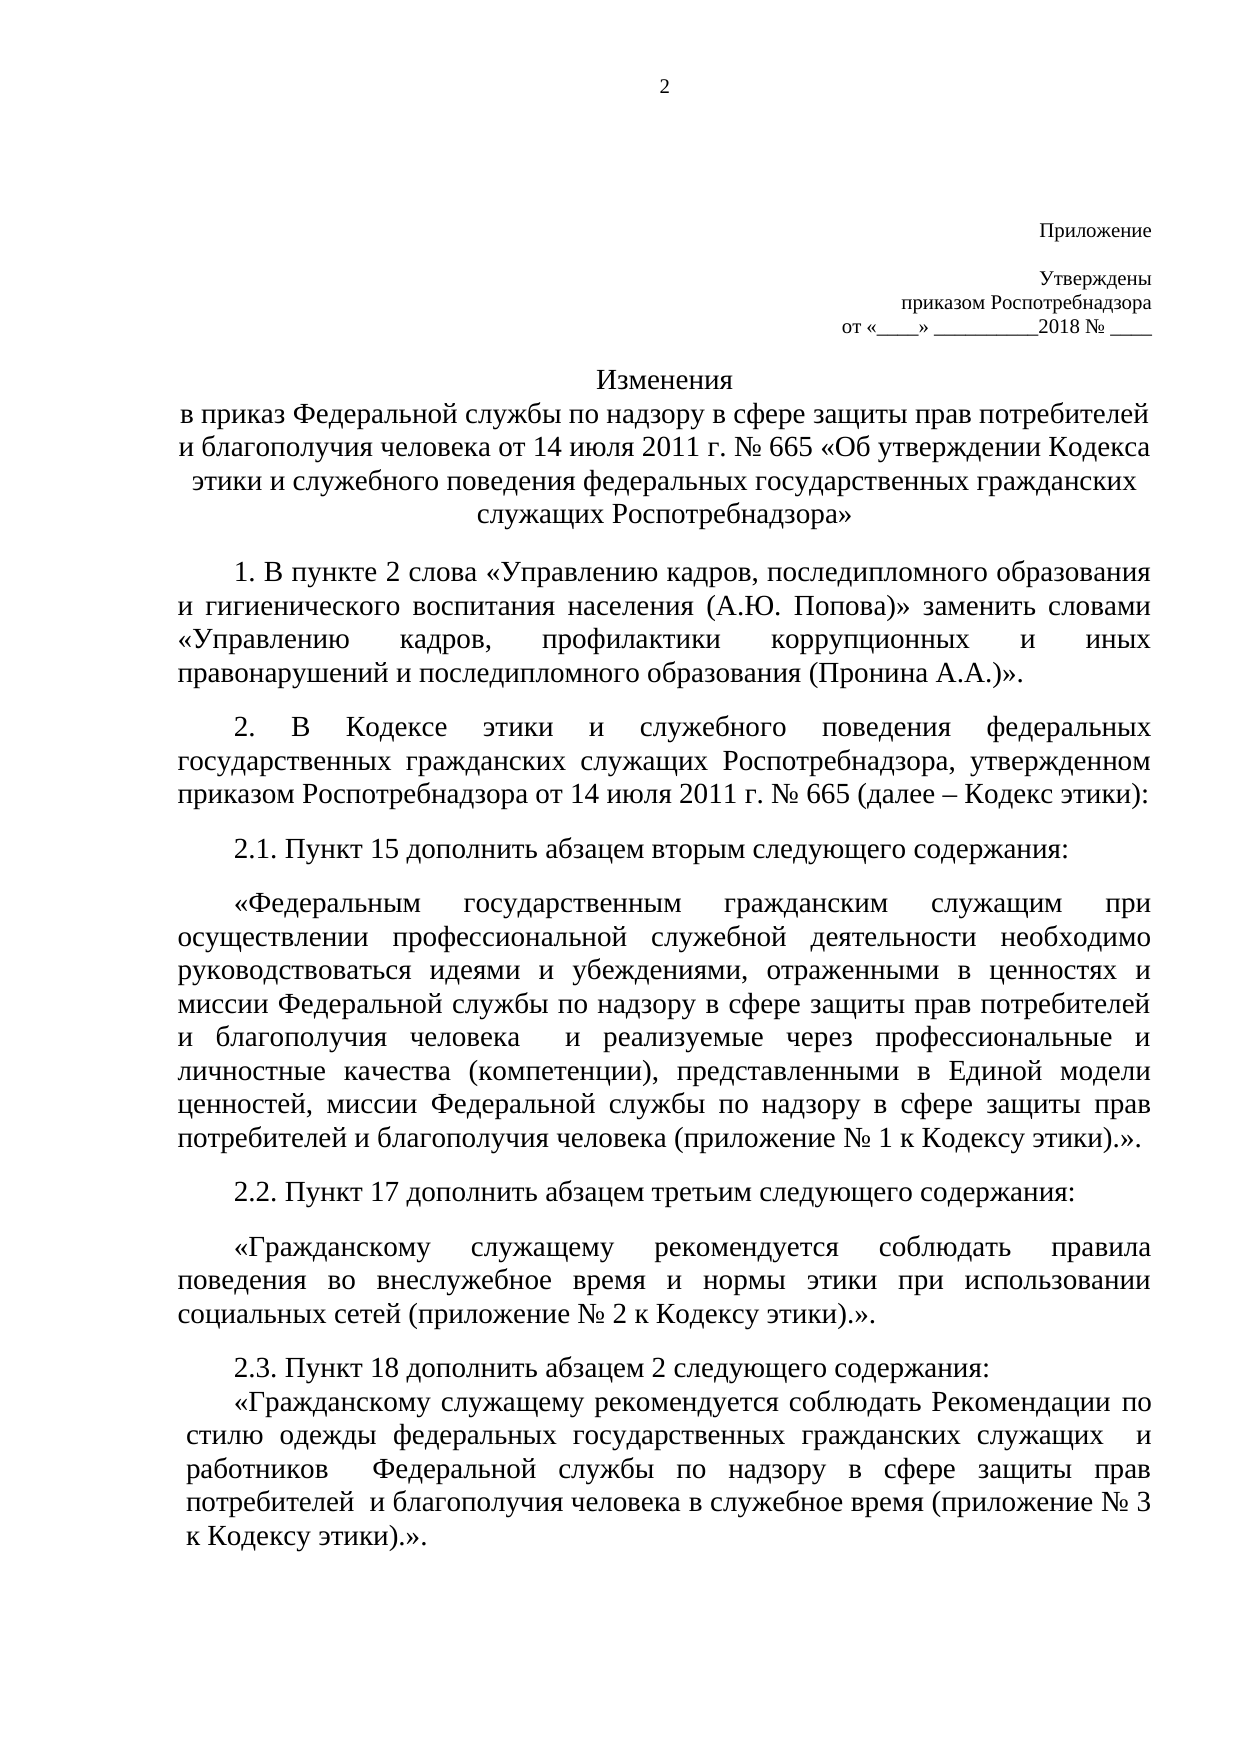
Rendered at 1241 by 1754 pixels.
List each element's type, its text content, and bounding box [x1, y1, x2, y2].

text «Гражданскому служащему рекомендуется соблюдать Рекомендации по стилю одежды федеральных государственных гражданских служащих и работников Федеральной службы по надзору в сфере защиты прав потребителей и благополучия человека в служебное время (приложение № 3 к Кодексу этики).». [186, 1384, 1152, 1551]
text от «____» __________2018 № ____ [177, 314, 1152, 338]
text 1. В пункте 2 слова «Управлению кадров, последипломного образования и гигиенического воспитания населения (А.Ю. Попова)» заменить словами «Управлению кадров, профилактики коррупционных и иных правонарушений и последипломного образования (Пронина А.А.)». [177, 554, 1152, 688]
text Приложение [177, 218, 1152, 242]
text 2. В Кодексе этики и служебного поведения федеральных государственных гражданских служащих Роспотребнадзора, утвержденном приказом Роспотребнадзора от 14 июля 2011 г. № 665 (далее – Кодекс этики): [177, 709, 1152, 810]
text в приказ Федеральной службы по надзору в сфере защиты прав потребителей и благополучия человека от 14 июля 2011 г. № 665 «Об утверждении Кодекса этики и служебного поведения федеральных государственных гражданских служащих Роспотребнадзора» [177, 396, 1152, 530]
text приказом Роспотребнадзора [177, 290, 1152, 314]
text 2.3. Пункт 18 дополнить абзацем 2 следующего содержания: [177, 1350, 1152, 1384]
text 2.2. Пункт 17 дополнить абзацем третьим следующего содержания: [177, 1174, 1152, 1208]
text 2.1. Пункт 15 дополнить абзацем вторым следующего содержания: [177, 831, 1152, 864]
text Утверждены [177, 266, 1152, 290]
text «Федеральным государственным гражданским служащим при осуществлении профессиональной служебной деятельности необходимо руководствоваться идеями и убеждениями, отраженными в ценностях и миссии Федеральной службы по надзору в сфере защиты прав потребителей и благополучия человека и реализуемые через профессиональные и личностные качества (компетенции), представленными в Единой модели ценностей, миссии Федеральной службы по надзору в сфере защиты прав потребителей и благополучия человека (приложение № 1 к Кодексу этики).». [177, 885, 1152, 1153]
text «Гражданскому служащему рекомендуется соблюдать правила поведения во внеслужебное время и нормы этики при использовании социальных сетей (приложение № 2 к Кодексу этики).». [177, 1229, 1152, 1329]
text Изменения [177, 362, 1152, 396]
